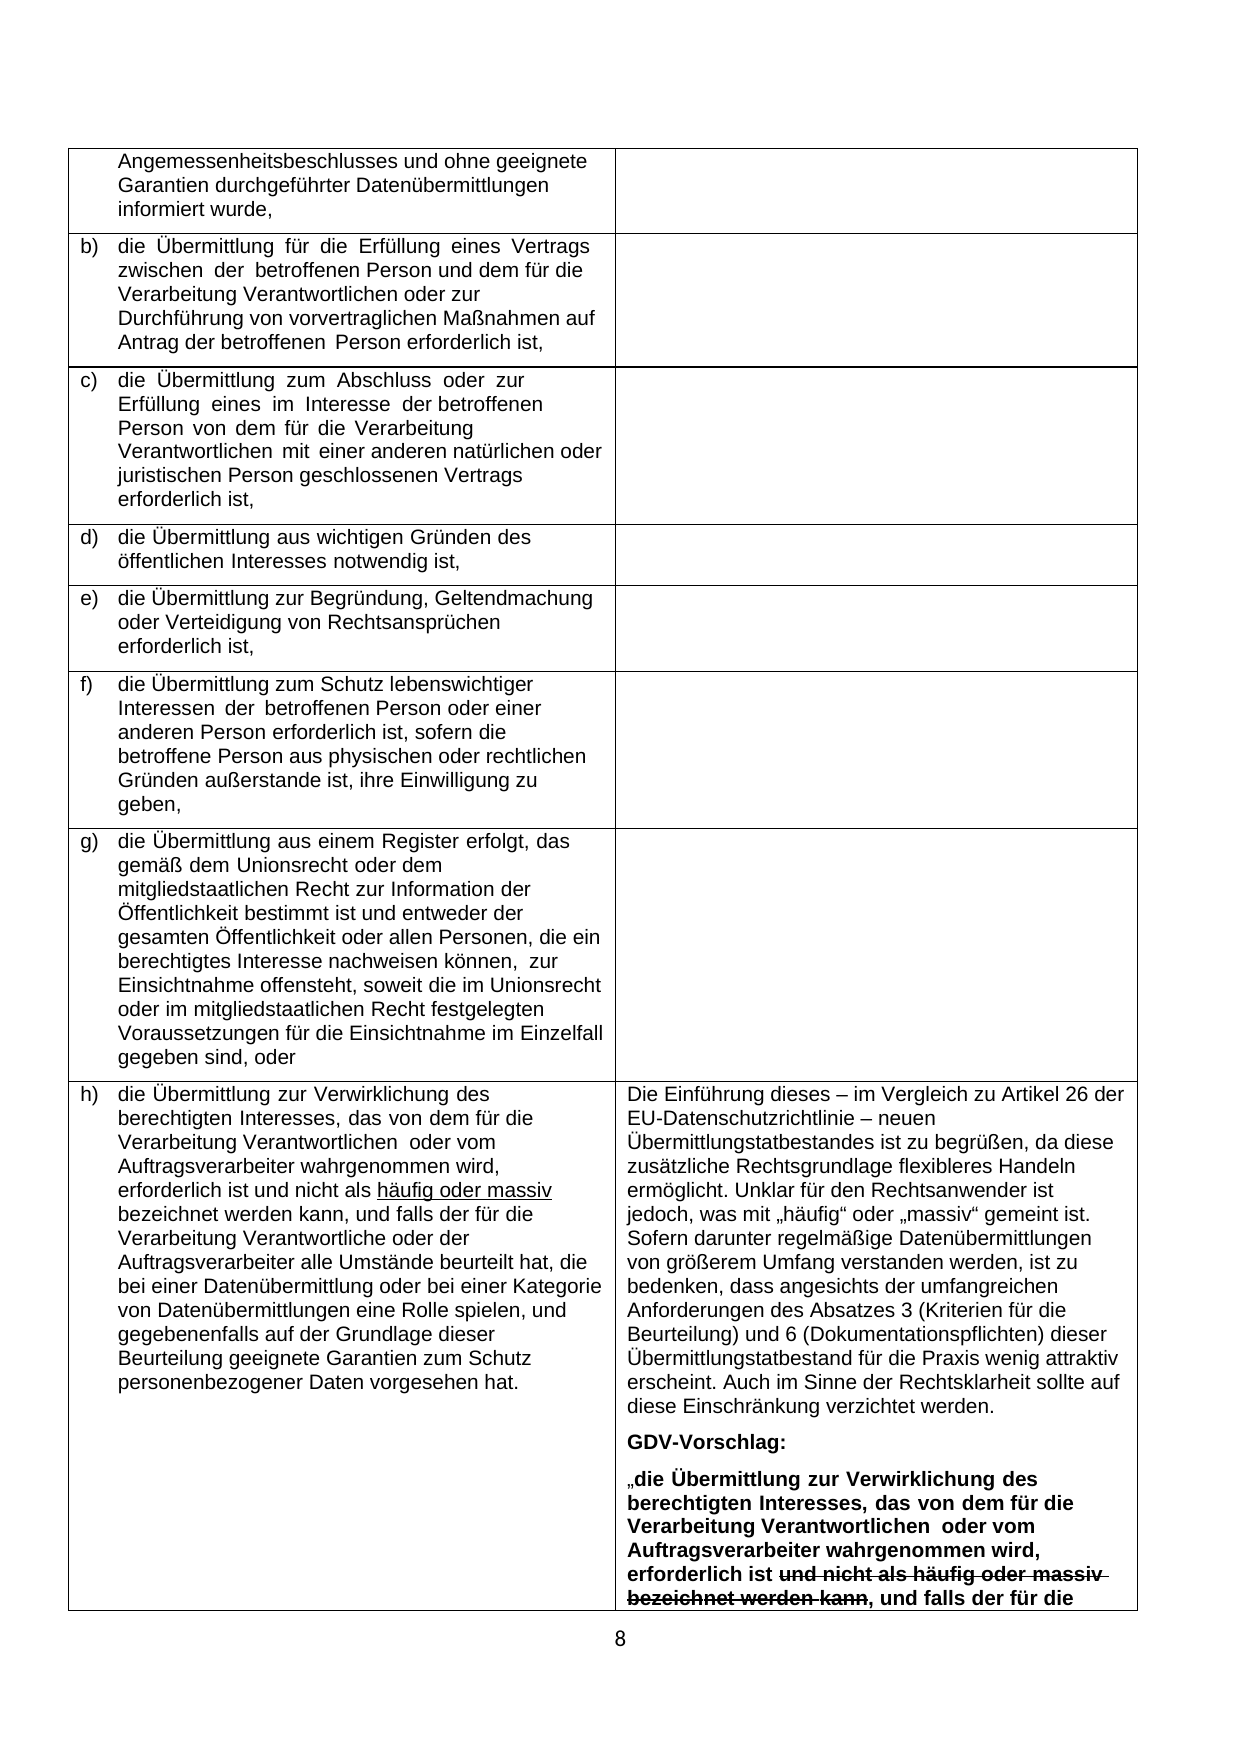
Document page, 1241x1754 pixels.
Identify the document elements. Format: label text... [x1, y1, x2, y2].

table_cell die Übermittlung zur Begründung, Geltendmachung oder Verteidigung von Rechtsansprüchen erforderlich ist, [69, 586, 615, 671]
table_cell [616, 672, 1137, 828]
table_cell [616, 586, 1137, 671]
table_cell [616, 829, 1137, 1081]
table_cell [616, 234, 1137, 366]
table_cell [69, 149, 615, 233]
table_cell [69, 1082, 615, 1610]
table_cell die Übermittlung aus einem Register erfolgt, das gemäß dem Unionsrecht oder dem mitgliedstaatlichen Recht zur Information der Öffentlichkeit bestimmt ist und entweder der gesamten Öffentlichkeit oder allen Personen, die ein berechtigtes Interesse nachweisen können, zur Einsichtnahme offensteht, soweit die im Unionsrecht oder im mitgliedstaatlichen Recht festgelegten Voraussetzungen für die Einsichtnahme im Einzelfall gegeben sind, oder [69, 829, 615, 1081]
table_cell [616, 1082, 1137, 1610]
table_cell die Übermittlung aus wichtigen Gründen des öffentlichen Interesses notwendig ist, [69, 525, 615, 585]
table_cell die Übermittlung für die Erfüllung eines Vertrags zwischen der betroffenen Person und dem für die Verarbeitung Verantwortlichen oder zur Durchführung von vorvertraglichen Maßnahmen auf Antrag der betroffenen Person erforderlich ist, [69, 234, 615, 366]
table_cell [616, 525, 1137, 585]
table_cell die Übermittlung zum Abschluss oder zur Erfüllung eines im Interesse der betroffenen Person von dem für die Verarbeitung Verantwortlichen mit einer anderen natürlichen oder juristischen Person geschlossenen Vertrags erforderlich ist, [69, 368, 615, 524]
table_cell die Übermittlung zum Schutz lebenswichtiger Interessen der betroffenen Person oder einer anderen Person erforderlich ist, sofern die betroffene Person aus physischen oder rechtlichen Gründen außerstande ist, ihre Einwilligung zu geben, [69, 672, 615, 828]
table_cell [616, 368, 1137, 524]
table_cell [616, 149, 1137, 233]
